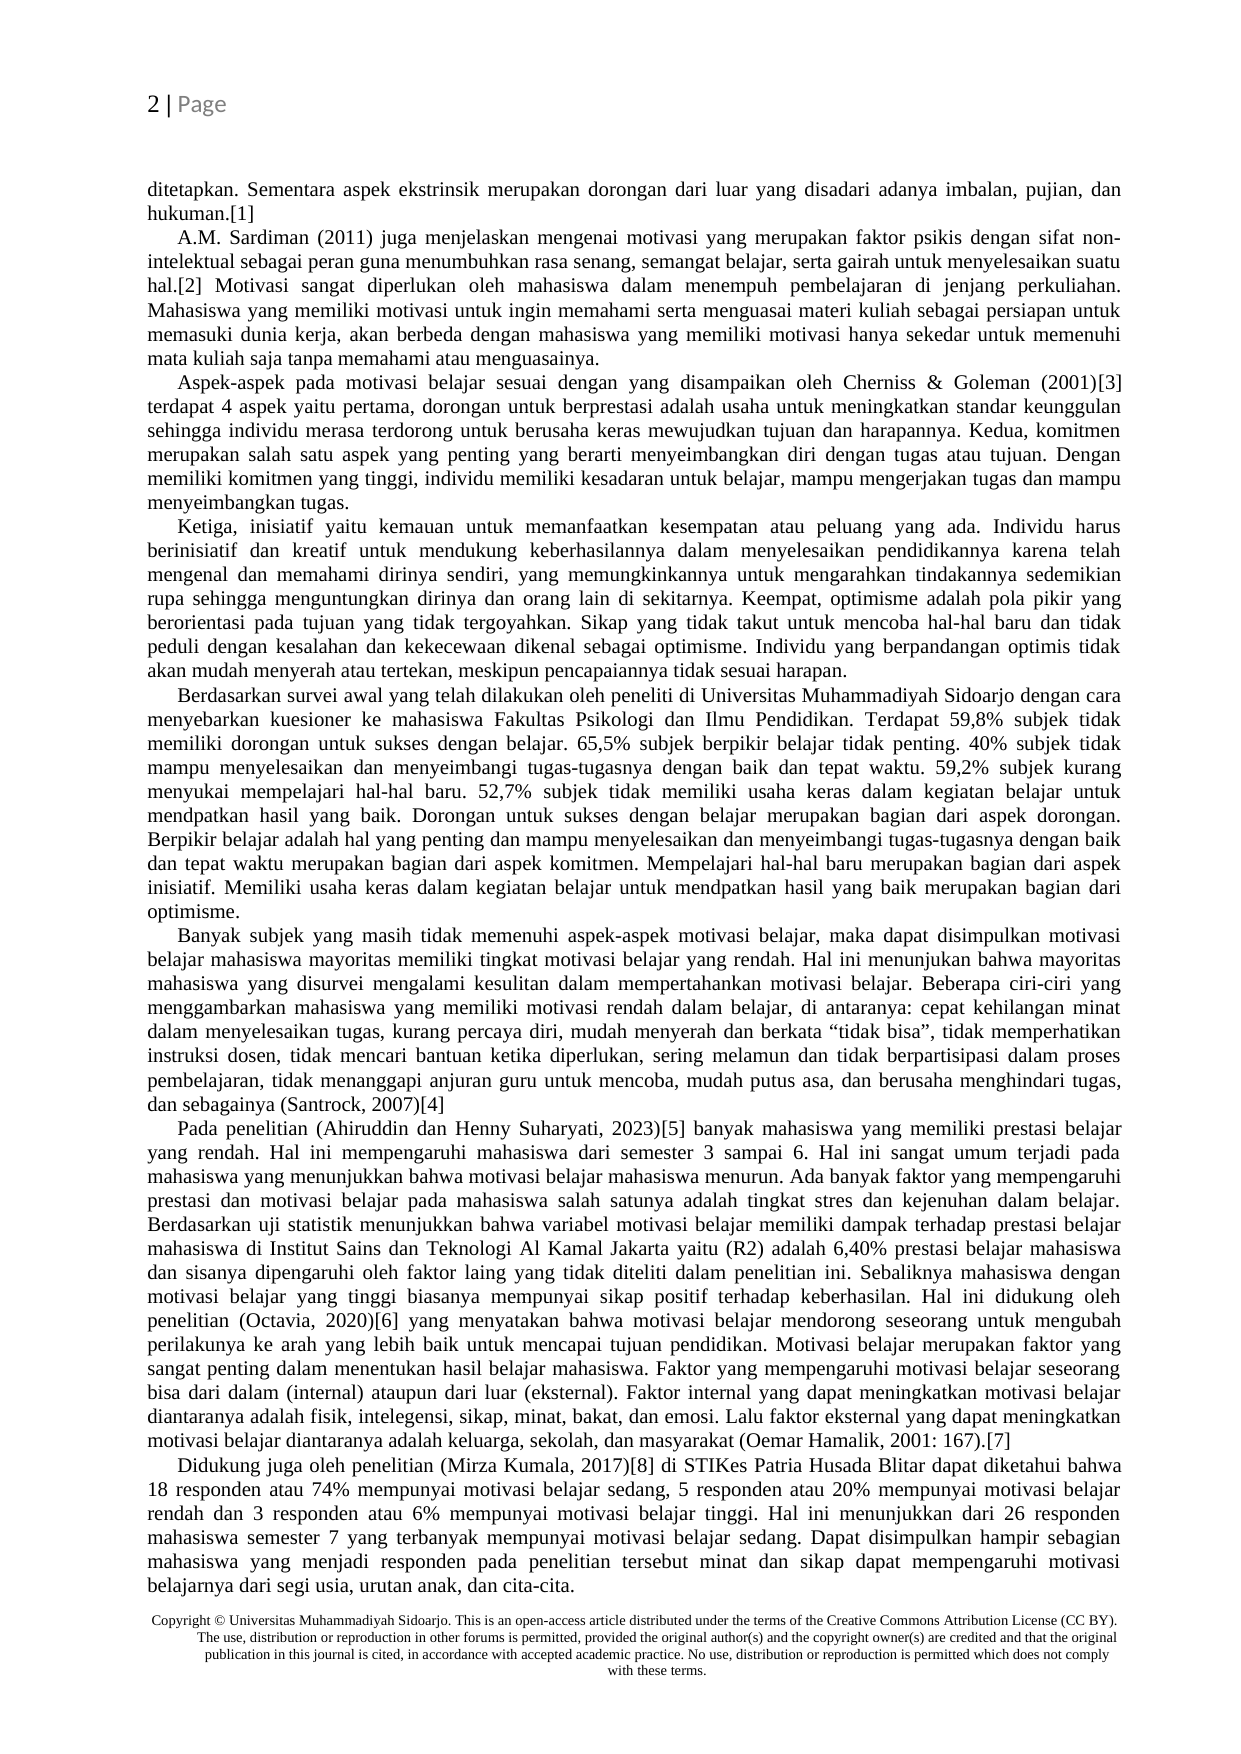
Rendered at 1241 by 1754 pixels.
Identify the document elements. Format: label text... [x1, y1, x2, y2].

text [147, 177, 1122, 225]
text Didukung juga oleh penelitian (Mirza Kumala, 2017)[8] di STIKes Patria Husada Blitar dapat diketahui bahwa 18 responden atau 74% mempunyai motivasi belajar sedang, 5 responden atau 20% mempunyai motivasi belajar rendah dan 3 responden atau 6% mempunyai motivasi belajar tinggi. Hal ini menunjukkan dari 26 responden mahasiswa semester 7 yang terbanyak mempunyai motivasi belajar sedang. Dapat disimpulkan hampir sebagian mahasiswa yang menjadi responden pada penelitian tersebut minat dan sikap dapat mempengaruhi motivasi belajarnya dari segi usia, urutan anak, dan cita-cita. [147, 1452, 1122, 1597]
text Ketiga, inisiatif yaitu kemauan untuk memanfaatkan kesempatan atau peluang yang ada. Individu harus berinisiatif dan kreatif untuk mendukung keberhasilannya dalam menyelesaikan pendidikannya karena telah mengenal dan memahami dirinya sendiri, yang memungkinkannya untuk mengarahkan tindakannya sedemikian rupa sehingga menguntungkan dirinya dan orang lain di sekitarnya. Keempat, optimisme adalah pola pikir yang berorientasi pada tujuan yang tidak tergoyahkan. Sikap yang tidak takut untuk mencoba hal-hal baru dan tidak peduli dengan kesalahan dan kekecewaan dikenal sebagai optimisme. Individu yang berpandangan optimis tidak akan mudah menyerah atau tertekan, meskipun pencapaiannya tidak sesuai harapan. [147, 514, 1122, 682]
text Pada penelitian (Ahiruddin dan Henny Suharyati, 2023)[5] banyak mahasiswa yang memiliki prestasi belajar yang rendah. Hal ini mempengaruhi mahasiswa dari semester 3 sampai 6. Hal ini sangat umum terjadi pada mahasiswa yang menunjukkan bahwa motivasi belajar mahasiswa menurun. Ada banyak faktor yang mempengaruhi prestasi dan motivasi belajar pada mahasiswa salah satunya adalah tingkat stres dan kejenuhan dalam belajar. Berdasarkan uji statistik menunjukkan bahwa variabel motivasi belajar memiliki dampak terhadap prestasi belajar mahasiswa di Institut Sains dan Teknologi Al Kamal Jakarta yaitu (R2) adalah 6,40% prestasi belajar mahasiswa dan sisanya dipengaruhi oleh faktor laing yang tidak diteliti dalam penelitian ini. Sebaliknya mahasiswa dengan motivasi belajar yang tinggi biasanya mempunyai sikap positif terhadap keberhasilan. Hal ini didukung oleh penelitian (Octavia, 2020)[6] yang menyatakan bahwa motivasi belajar mendorong seseorang untuk mengubah perilakunya ke arah yang lebih baik untuk mencapai tujuan pendidikan. Motivasi belajar merupakan faktor yang sangat penting dalam menentukan hasil belajar mahasiswa. Faktor yang mempengaruhi motivasi belajar seseorang bisa dari dalam (internal) ataupun dari luar (eksternal). Faktor internal yang dapat meningkatkan motivasi belajar diantaranya adalah fisik, intelegensi, sikap, minat, bakat, dan emosi. Lalu faktor eksternal yang dapat meningkatkan motivasi belajar diantaranya adalah keluarga, sekolah, dan masyarakat (Oemar Hamalik, 2001: 167).[7] [147, 1116, 1122, 1452]
text Banyak subjek yang masih tidak memenuhi aspek-aspek motivasi belajar, maka dapat disimpulkan motivasi belajar mahasiswa mayoritas memiliki tingkat motivasi belajar yang rendah. Hal ini menunjukan bahwa mayoritas mahasiswa yang disurvei mengalami kesulitan dalam mempertahankan motivasi belajar. Beberapa ciri-ciri yang menggambarkan mahasiswa yang memiliki motivasi rendah dalam belajar, di antaranya: cepat kehilangan minat dalam menyelesaikan tugas, kurang percaya diri, mudah menyerah dan berkata “tidak bisa”, tidak memperhatikan instruksi dosen, tidak mencari bantuan ketika diperlukan, sering melamun dan tidak berpartisipasi dalam proses pembelajaran, tidak menanggapi anjuran guru untuk mencoba, mudah putus asa, dan berusaha menghindari tugas, dan sebagainya (Santrock, 2007)[4] [147, 923, 1122, 1116]
text Aspek-aspek pada motivasi belajar sesuai dengan yang disampaikan oleh Cherniss & Goleman (2001)[3] terdapat 4 aspek yaitu pertama, dorongan untuk berprestasi adalah usaha untuk meningkatkan standar keunggulan sehingga individu merasa terdorong untuk berusaha keras mewujudkan tujuan dan harapannya. Kedua, komitmen merupakan salah satu aspek yang penting yang berarti menyeimbangkan diri dengan tugas atau tujuan. Dengan memiliki komitmen yang tinggi, individu memiliki kesadaran untuk belajar, mampu mengerjakan tugas dan mampu menyeimbangkan tugas. [147, 370, 1122, 514]
text A.M. Sardiman (2011) juga menjelaskan mengenai motivasi yang merupakan faktor psikis dengan sifat non-intelektual sebagai peran guna menumbuhkan rasa senang, semangat belajar, serta gairah untuk menyelesaikan suatu hal.[2] Motivasi sangat diperlukan oleh mahasiswa dalam menempuh pembelajaran di jenjang perkuliahan. Mahasiswa yang memiliki motivasi untuk ingin memahami serta menguasai materi kuliah sebagai persiapan untuk memasuki dunia kerja, akan berbeda dengan mahasiswa yang memiliki motivasi hanya sekedar untuk memenuhi mata kuliah saja tanpa memahami atau menguasainya. [147, 225, 1122, 370]
text Berdasarkan survei awal yang telah dilakukan oleh peneliti di Universitas Muhammadiyah Sidoarjo dengan cara menyebarkan kuesioner ke mahasiswa Fakultas Psikologi dan Ilmu Pendidikan. Terdapat 59,8% subjek tidak memiliki dorongan untuk sukses dengan belajar. 65,5% subjek berpikir belajar tidak penting. 40% subjek tidak mampu menyelesaikan dan menyeimbangi tugas-tugasnya dengan baik dan tepat waktu. 59,2% subjek kurang menyukai mempelajari hal-hal baru. 52,7% subjek tidak memiliki usaha keras dalam kegiatan belajar untuk mendpatkan hasil yang baik. Dorongan untuk sukses dengan belajar merupakan bagian dari aspek dorongan. Berpikir belajar adalah hal yang penting dan mampu menyelesaikan dan menyeimbangi tugas-tugasnya dengan baik dan tepat waktu merupakan bagian dari aspek komitmen. Mempelajari hal-hal baru merupakan bagian dari aspek inisiatif. Memiliki usaha keras dalam kegiatan belajar untuk mendpatkan hasil yang baik merupakan bagian dari optimisme. [147, 682, 1122, 923]
